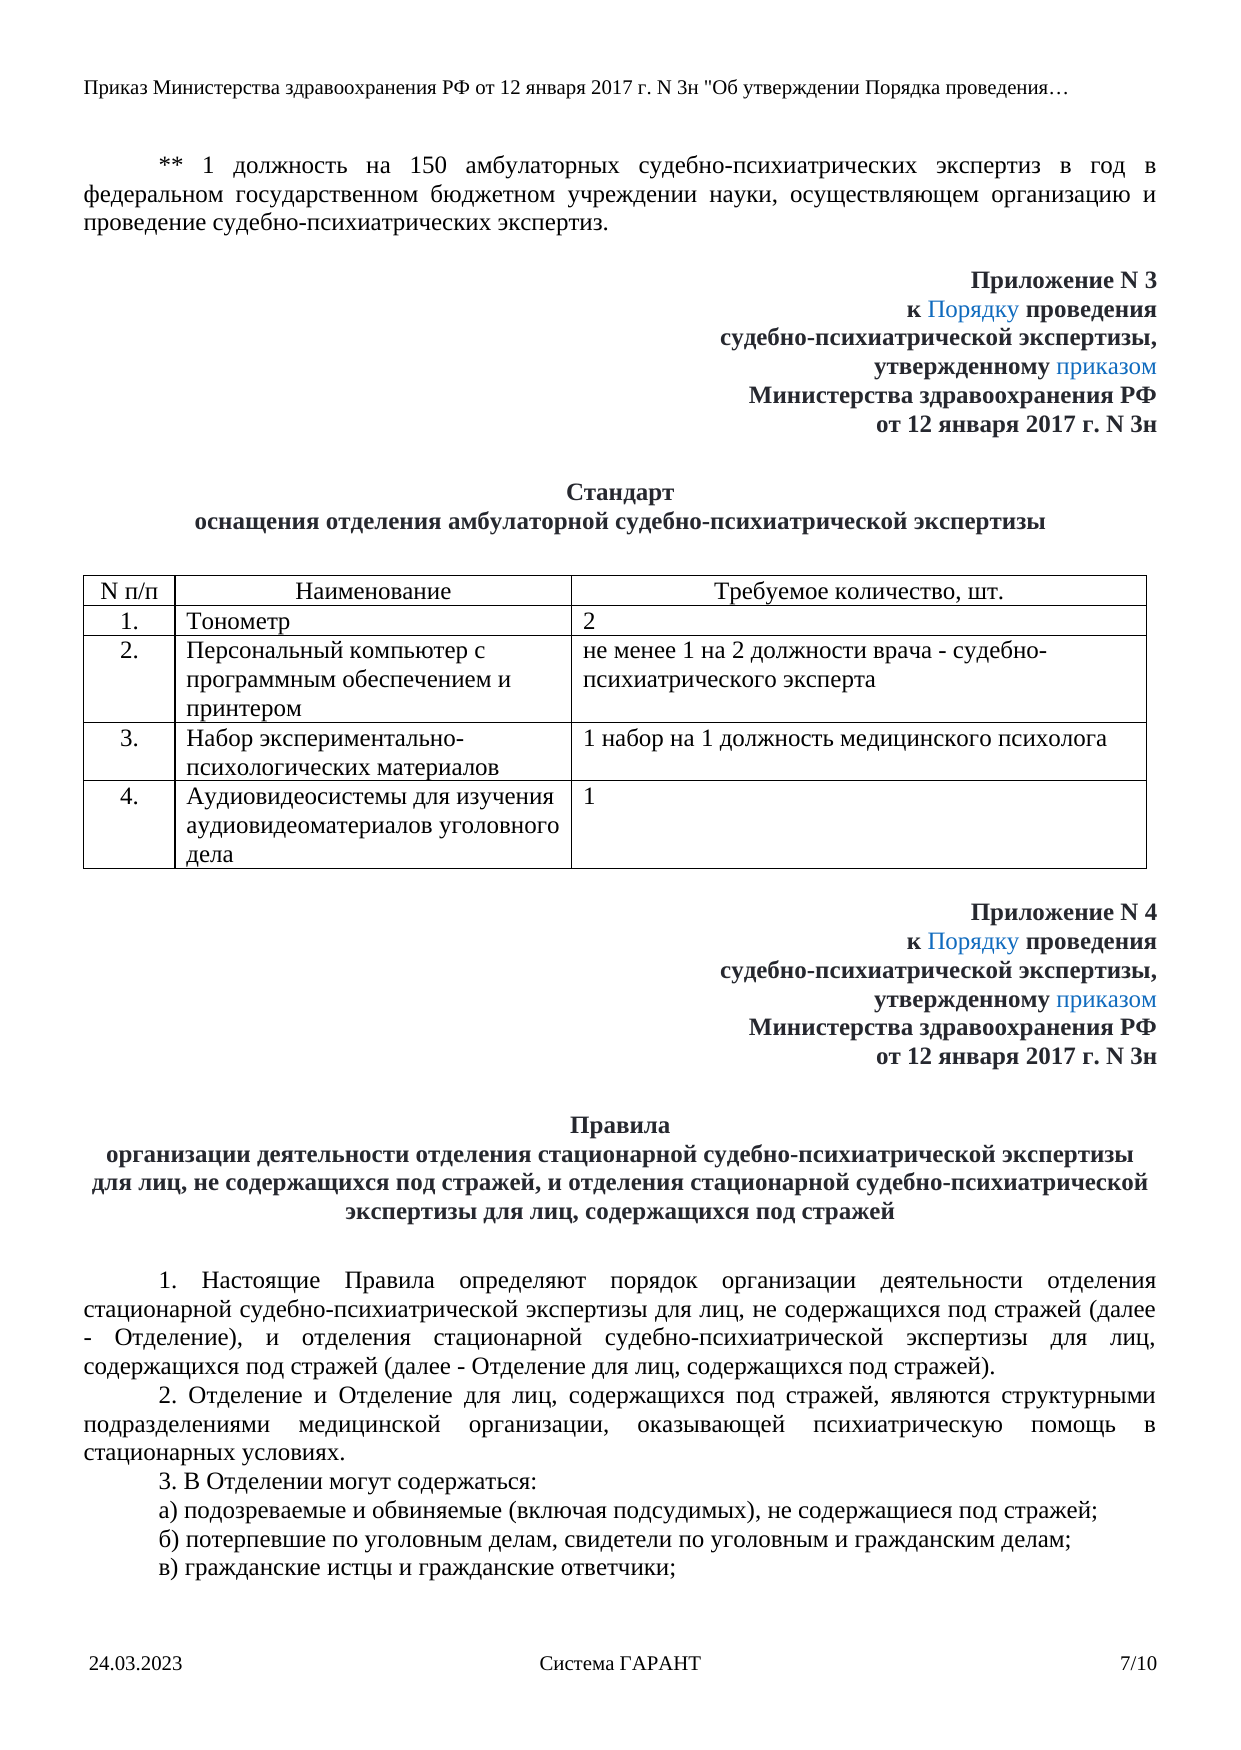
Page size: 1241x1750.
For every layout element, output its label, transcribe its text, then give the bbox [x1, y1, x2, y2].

table_cell не менее 1 на 2 должности врача - судебно-психиатрического эксперта [572, 636, 1146, 722]
text Приложение N 4 к Порядку проведения судебно-психиатрической экспертизы, утвержденному приказом Министерства здравоохранения РФ от 12 января 2017 г. N 3н [83, 897, 1157, 1070]
table_cell 1 набор на 1 должность медицинского психолога [572, 723, 1146, 780]
subtitle Правила организации деятельности отделения стационарной судебно-психиатрической экспертизы для лиц, не содержащихся под стражей, и отделения стационарной судебно-психиатрической экспертизы для лиц, содержащихся под стражей [83, 1110, 1157, 1225]
text ** 1 должность на 150 амбулаторных судебно-психиатрических экспертиз в год в федеральном государственном бюджетном учреждении науки, осуществляющем организацию и проведение судебно-психиатрических экспертиз. [83, 150, 1157, 236]
table_cell 2. [84, 636, 174, 722]
text 1. Настоящие Правила определяют порядок организации деятельности отделения стационарной судебно-психиатрической экспертизы для лиц, не содержащихся под стражей (далее - Отделение), и отделения стационарной судебно-психиатрической экспертизы для лиц, содержащихся под стражей (далее - Отделение для лиц, содержащихся под стражей). [83, 1265, 1157, 1380]
table_cell 4. [84, 781, 174, 868]
text 3. В Отделении могут содержаться: [83, 1466, 1157, 1495]
text в) гражданские истцы и гражданские ответчики; [83, 1552, 1157, 1581]
subtitle Стандарт оснащения отделения амбулаторной судебно-психиатрической экспертизы [83, 477, 1157, 535]
table_cell 3. [84, 723, 174, 780]
table_cell 1 [572, 781, 1146, 868]
table_cell Тонометр [176, 606, 571, 634]
text 2. Отделение и Отделение для лиц, содержащихся под стражей, являются структурными подразделениями медицинской организации, оказывающей психиатрическую помощь в стационарных условиях. [83, 1380, 1157, 1466]
table_cell Набор экспериментально-психологических материалов [176, 723, 571, 780]
table_cell Аудиовидеосистемы для изучения аудиовидеоматериалов уголовного дела [176, 781, 571, 868]
table_header Наименование [176, 576, 571, 605]
text Приложение N 3 к Порядку проведения судебно-психиатрической экспертизы, утвержденному приказом Министерства здравоохранения РФ от 12 января 2017 г. N 3н [83, 265, 1157, 437]
table_cell 2 [572, 606, 1146, 634]
table_cell 1. [84, 606, 174, 634]
table_header N п/п [84, 576, 174, 605]
table_cell Персональный компьютер с программным обеспечением и принтером [176, 636, 571, 722]
text б) потерпевшие по уголовным делам, свидетели по уголовным и гражданским делам; [83, 1524, 1157, 1552]
text а) подозреваемые и обвиняемые (включая подсудимых), не содержащиеся под стражей; [83, 1495, 1157, 1524]
table_header Требуемое количество, шт. [572, 576, 1146, 605]
